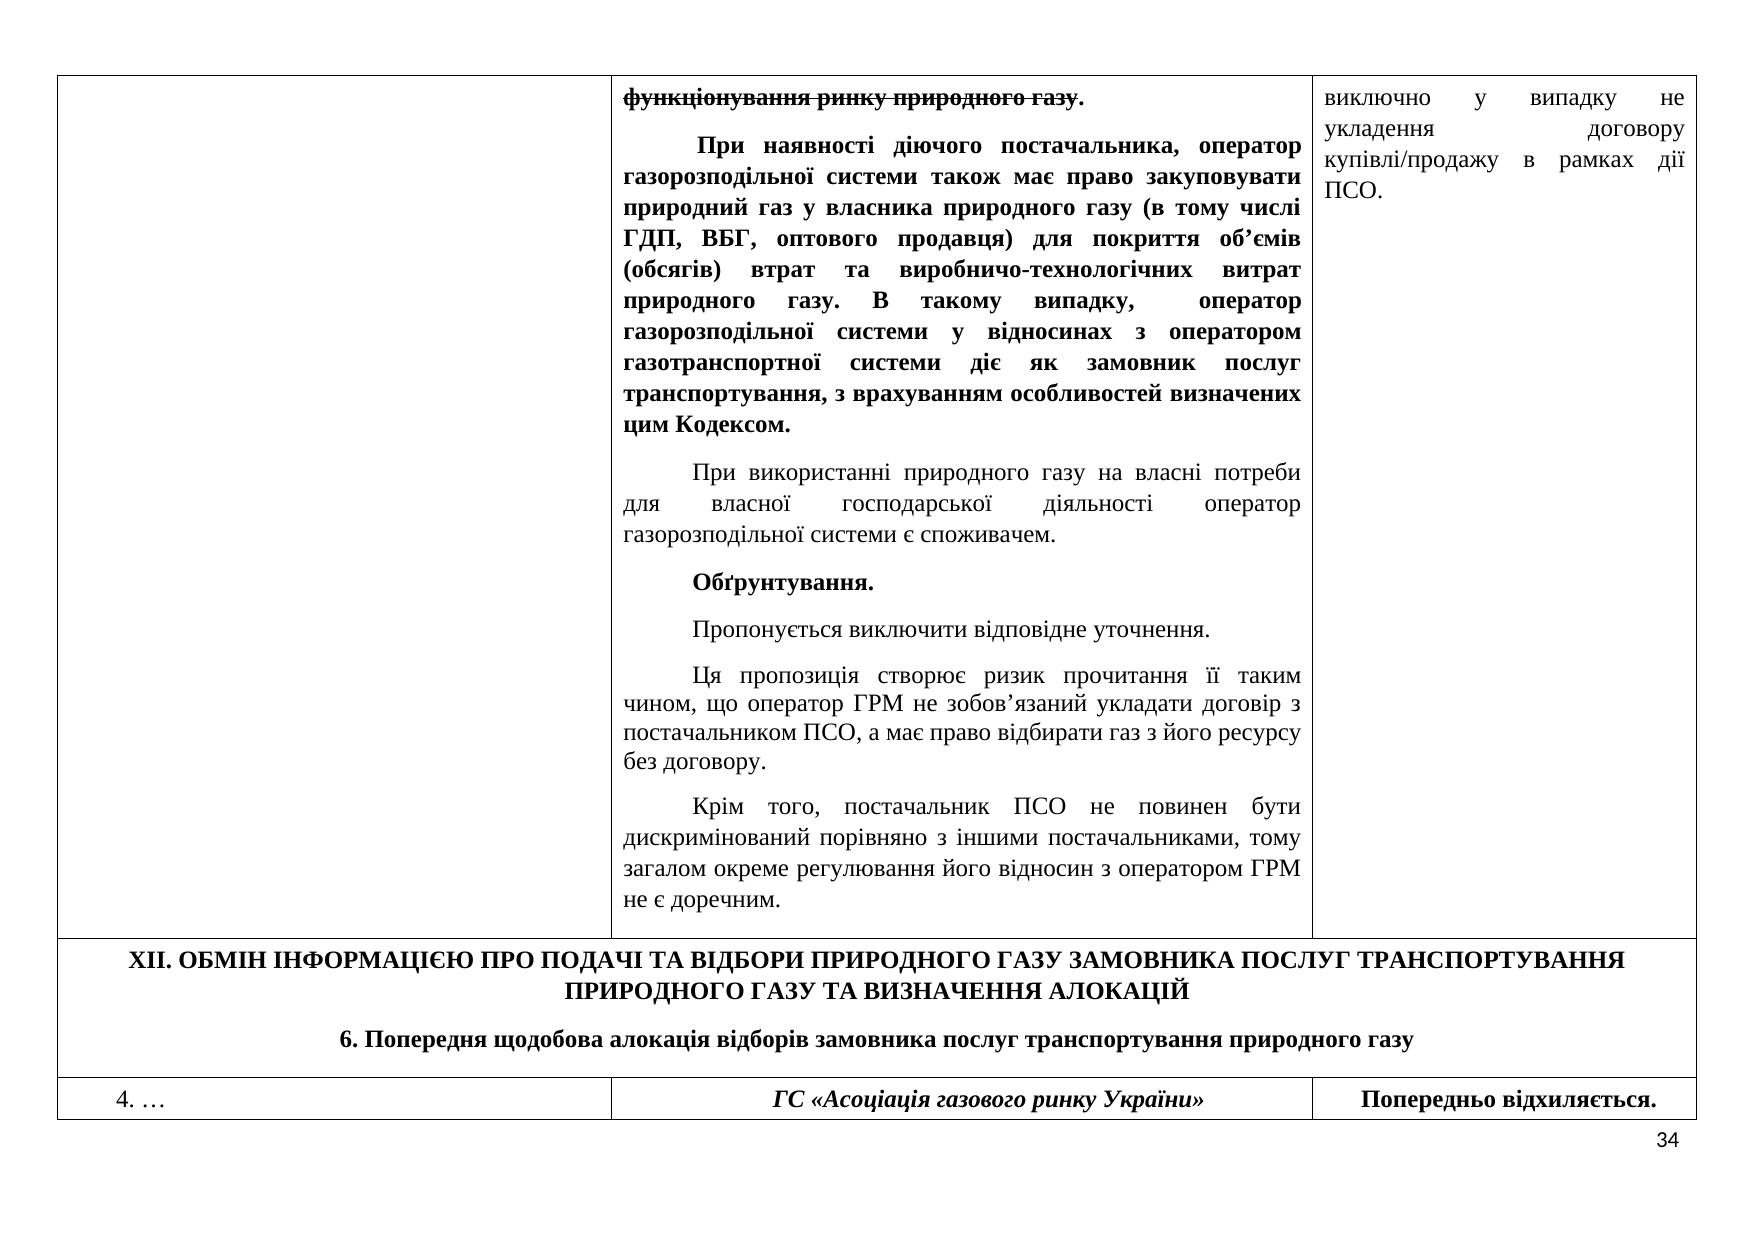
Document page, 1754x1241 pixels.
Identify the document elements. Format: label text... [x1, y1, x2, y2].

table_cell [612, 1078, 1312, 1119]
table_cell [1313, 1078, 1696, 1119]
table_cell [612, 76, 1312, 938]
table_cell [1313, 76, 1696, 938]
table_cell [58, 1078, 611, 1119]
table_cell XII. ОБМІН ІНФОРМАЦІЄЮ ПРО ПОДАЧІ ТА ВІДБОРИ ПРИРОДНОГО ГАЗУ ЗАМОВНИКА ПОСЛУГ ТРАНСПОРТУВАННЯ ПРИРОДНОГО ГАЗУ ТА ВИЗНАЧЕННЯ АЛОКАЦІЙ 6. Попередня щодобова алокація відборів замовника послуг транспортування природного газу [58, 939, 1696, 1077]
